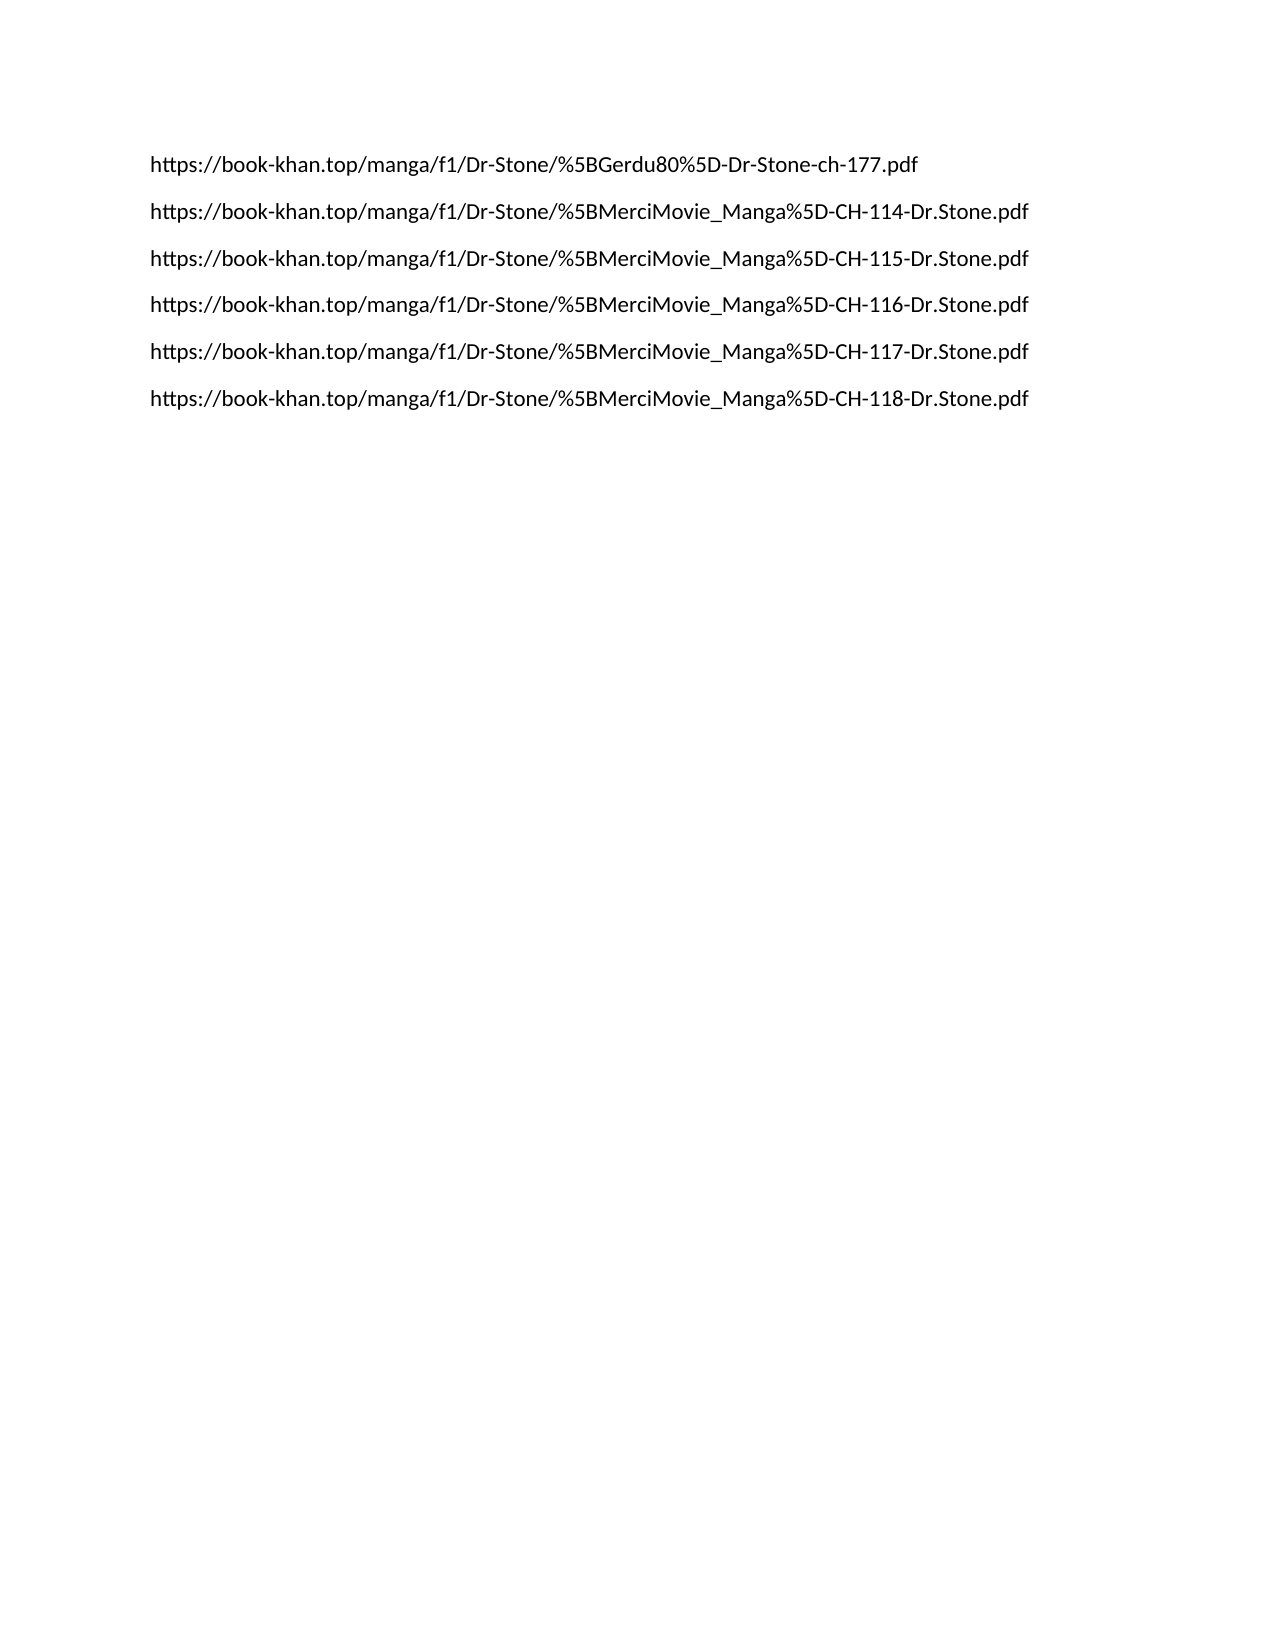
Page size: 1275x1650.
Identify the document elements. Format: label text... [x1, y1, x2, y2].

text https://book-khan.top/manga/f1/Dr-Stone/%5BGerdu80%5D-Dr-Stone-ch-177.pdf [150, 150, 1125, 178]
text https://book-khan.top/manga/f1/Dr-Stone/%5BMerciMovie_Manga%5D-CH-114-Dr.Stone.pdf [150, 197, 1125, 225]
text https://book-khan.top/manga/f1/Dr-Stone/%5BMerciMovie_Manga%5D-CH-118-Dr.Stone.pdf [150, 384, 1125, 412]
text https://book-khan.top/manga/f1/Dr-Stone/%5BMerciMovie_Manga%5D-CH-117-Dr.Stone.pdf [150, 337, 1125, 366]
text https://book-khan.top/manga/f1/Dr-Stone/%5BMerciMovie_Manga%5D-CH-115-Dr.Stone.pdf [150, 244, 1125, 272]
text https://book-khan.top/manga/f1/Dr-Stone/%5BMerciMovie_Manga%5D-CH-116-Dr.Stone.pdf [150, 291, 1125, 319]
